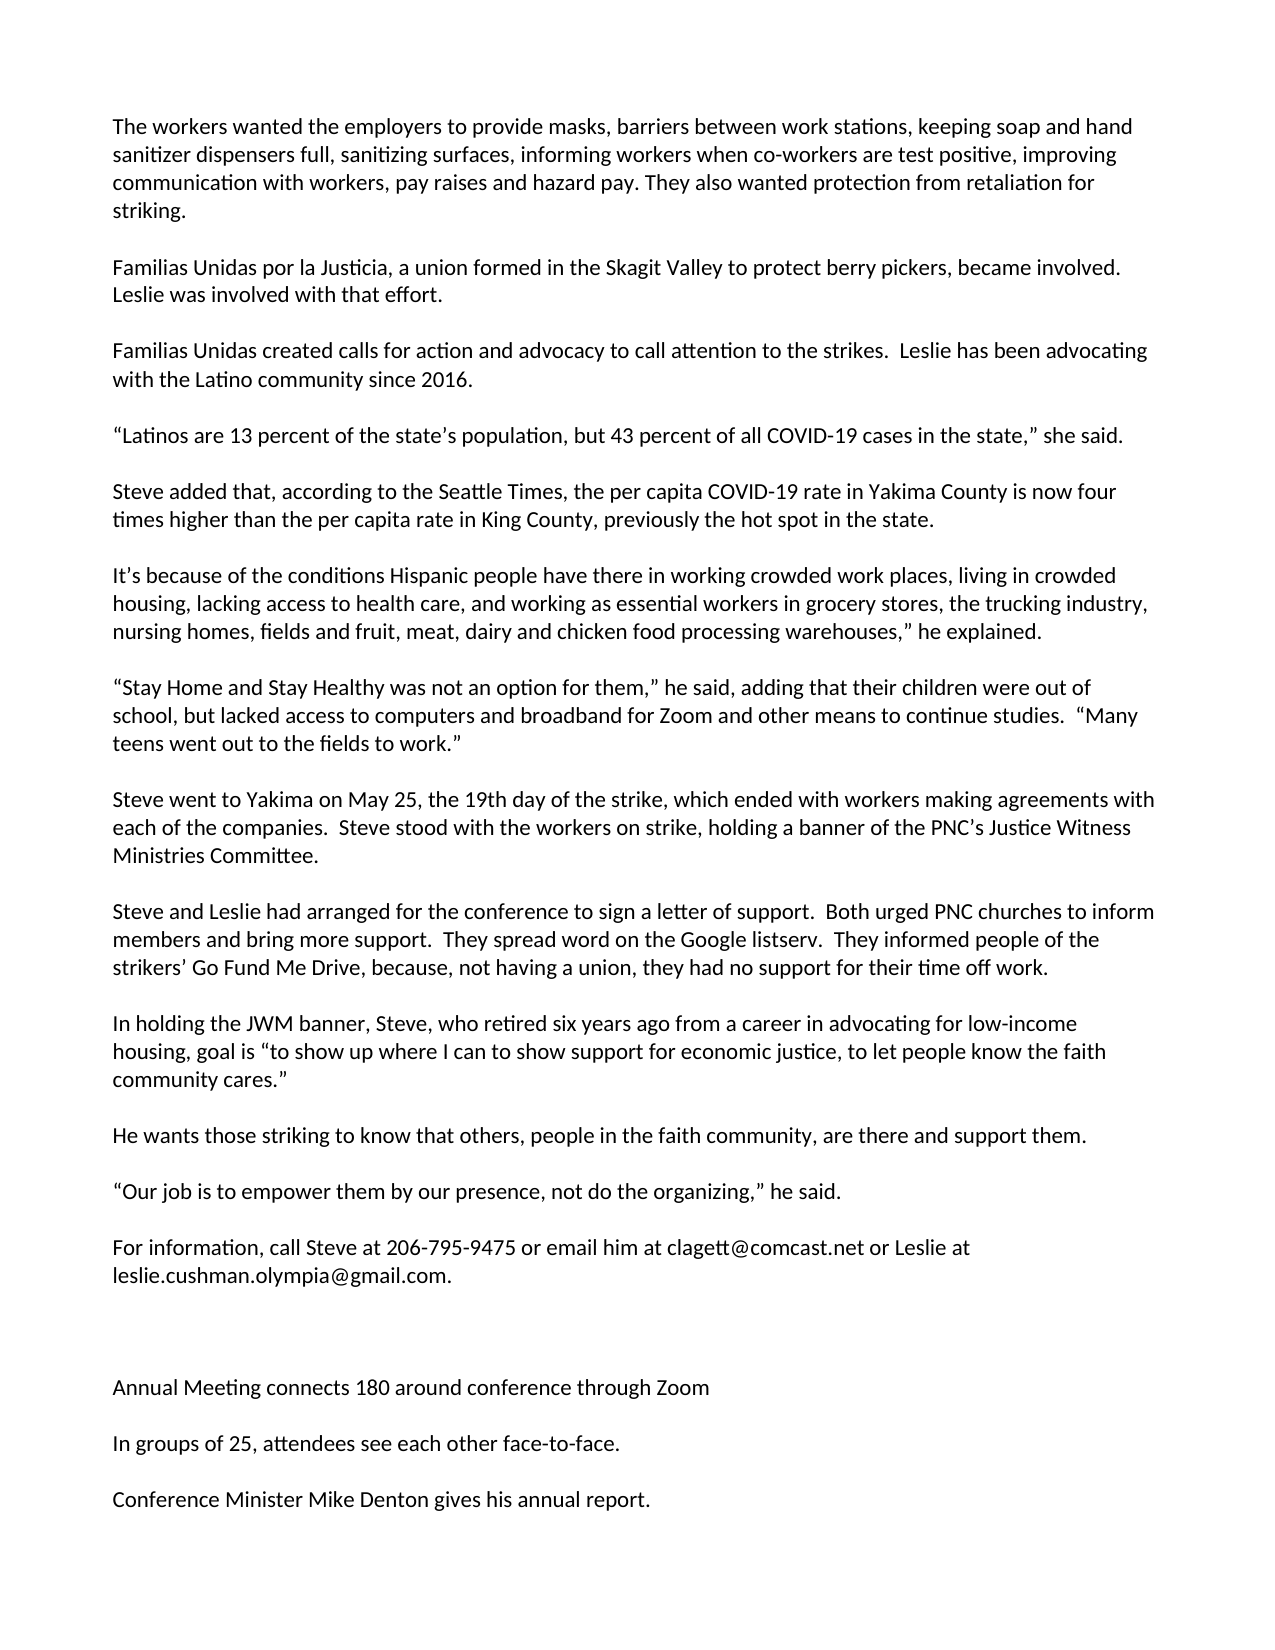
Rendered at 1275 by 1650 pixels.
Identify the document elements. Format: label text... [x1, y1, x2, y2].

text “Stay Home and Stay Healthy was not an option for them,” he said, adding that their children were out of school, but lacked access to computers and broadband for Zoom and other means to continue studies. “Many teens went out to the fields to work.” [112, 673, 1162, 757]
text It’s because of the conditions Hispanic people have there in working crowded work places, living in crowded housing, lacking access to health care, and working as essential workers in grocery stores, the trucking industry, nursing homes, fields and fruit, meat, dairy and chicken food processing warehouses,” he explained. [112, 561, 1162, 645]
text “Our job is to empower them by our presence, not do the organizing,” he said. [112, 1177, 1162, 1205]
text “Latinos are 13 percent of the state’s population, but 43 percent of all COVID-19 cases in the state,” she said. [112, 421, 1162, 449]
text Steve and Leslie had arranged for the conference to sign a letter of support. Both urged PNC churches to inform members and bring more support. They spread word on the Google listserv. They informed people of the strikers’ Go Fund Me Drive, because, not having a union, they had no support for their time off work. [112, 897, 1162, 981]
text He wants those striking to know that others, people in the faith community, are there and support them. [112, 1121, 1162, 1149]
text Familias Unidas created calls for action and advocacy to call attention to the strikes. Leslie has been advocating with the Latino community since 2016. [112, 337, 1162, 393]
text In groups of 25, attendees see each other face-to-face. [112, 1429, 1162, 1457]
text In holding the JWM banner, Steve, who retired six years ago from a career in advocating for low-income housing, goal is “to show up where I can to show support for economic justice, to let people know the faith community cares.” [112, 1009, 1162, 1093]
text The workers wanted the employers to provide masks, barriers between work stations, keeping soap and hand sanitizer dispensers full, sanitizing surfaces, informing workers when co-workers are test positive, improving communication with workers, pay raises and hazard pay. They also wanted protection from retaliation for striking. [112, 112, 1162, 224]
text Familias Unidas por la Justicia, a union formed in the Skagit Valley to protect berry pickers, became involved. Leslie was involved with that effort. [112, 253, 1162, 309]
text For information, call Steve at 206-795-9475 or email him at clagett@comcast.net or Leslie at leslie.cushman.olympia@gmail.com. [112, 1233, 1162, 1289]
text Steve went to Yakima on May 25, the 19th day of the strike, which ended with workers making agreements with each of the companies. Steve stood with the workers on strike, holding a banner of the PNC’s Justice Witness Ministries Committee. [112, 785, 1162, 869]
text Annual Meeting connects 180 around conference through Zoom [112, 1373, 1162, 1401]
text Conference Minister Mike Denton gives his annual report. [112, 1486, 1162, 1513]
text Steve added that, according to the Seattle Times, the per capita COVID-19 rate in Yakima County is now four times higher than the per capita rate in King County, previously the hot spot in the state. [112, 477, 1162, 533]
